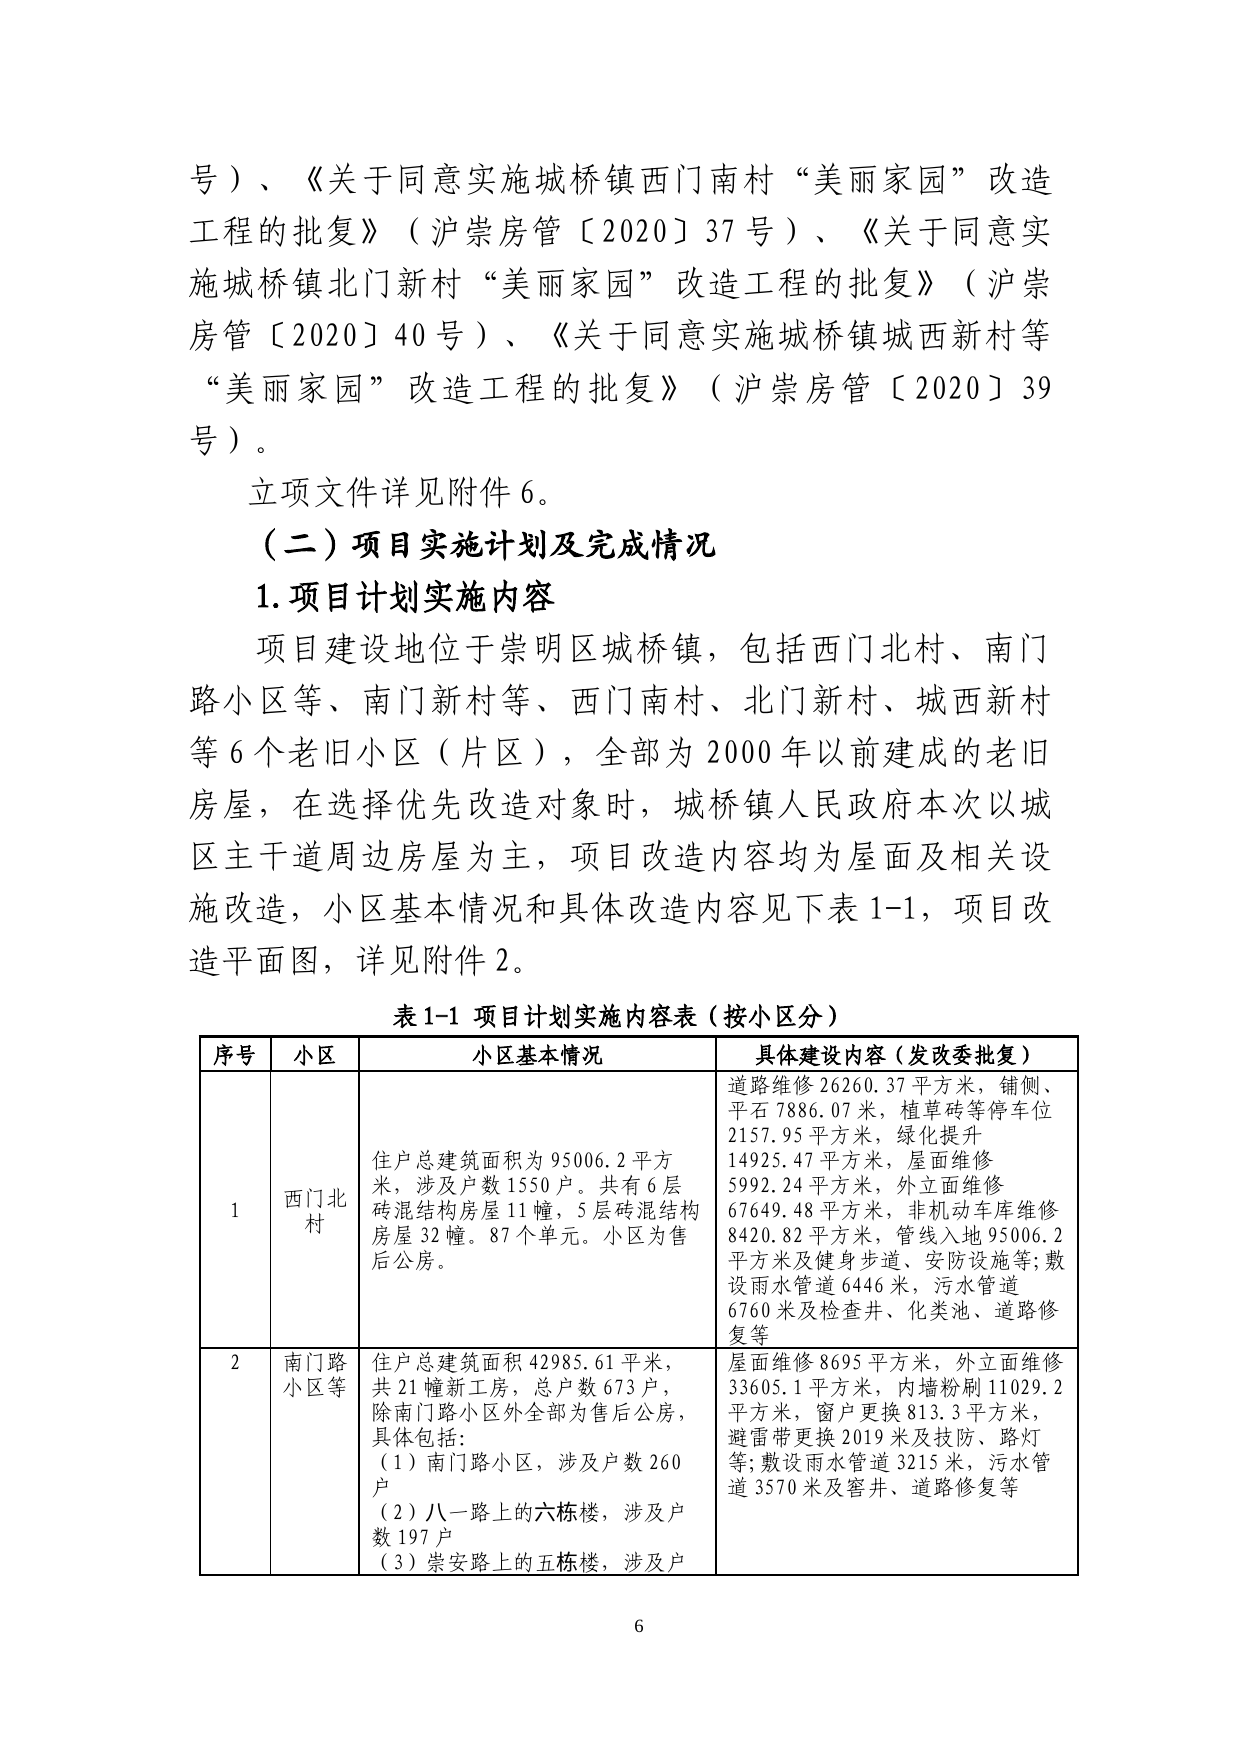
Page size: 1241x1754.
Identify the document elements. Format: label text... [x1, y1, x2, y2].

table_cell 南门路小区等 [271, 1349, 358, 1574]
table_header 序号 [201, 1038, 270, 1069]
table_cell 住户总建筑面积为95006.2平方米，涉及户数1550户。共有6层砖混结构房屋11幢，5层砖混结构房屋32幢。87个单元。小区为售后公房。 [360, 1072, 715, 1347]
text 1.项目计划实施内容 [187, 567, 1053, 619]
table_cell 1 [201, 1072, 270, 1347]
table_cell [717, 1349, 1077, 1574]
text 项目建设地位于崇明区城桥镇，包括西门北村、南门路小区等、南门新村等、西门南村、北门新村、城西新村等6个老旧小区（片区），全部为2000年以前建成的老旧房屋，在选择优先改造对象时，城桥镇人民政府本次以城区主干道周边房屋为主，项目改造内容均为屋面及相关设施改造，小区基本情况和具体改造内容见下表1-1，项目改造平面图，详见附件2。 [187, 619, 1053, 983]
table_header 小区 [272, 1038, 358, 1069]
table_cell 西门北村 [271, 1072, 358, 1347]
text 表1-1 项目计划实施内容表（按小区分） [187, 983, 1053, 1035]
text 立项文件详见附件6。 [187, 462, 1053, 514]
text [187, 150, 1053, 462]
table_cell 道路维修26260.37平方米，铺侧、平石7886.07米，植草砖等停车位2157.95平方米，绿化提升14925.47平方米，屋面维修5992.24平方米，外立面维修67649.48平方米，非机动车库维修8420.82平方米，管线入地95006.2平方米及健身步道、安防设施等;敷设雨水管道6446米，污水管道6760米及检查井、化类池、道路修复等 [717, 1072, 1077, 1347]
table_header 具体建设内容（发改委批复） [717, 1038, 1077, 1069]
subtitle （二）项目实施计划及完成情况 [187, 514, 1053, 567]
table_header 小区基本情况 [360, 1038, 715, 1069]
table_cell 2 [201, 1349, 270, 1574]
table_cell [360, 1349, 715, 1574]
